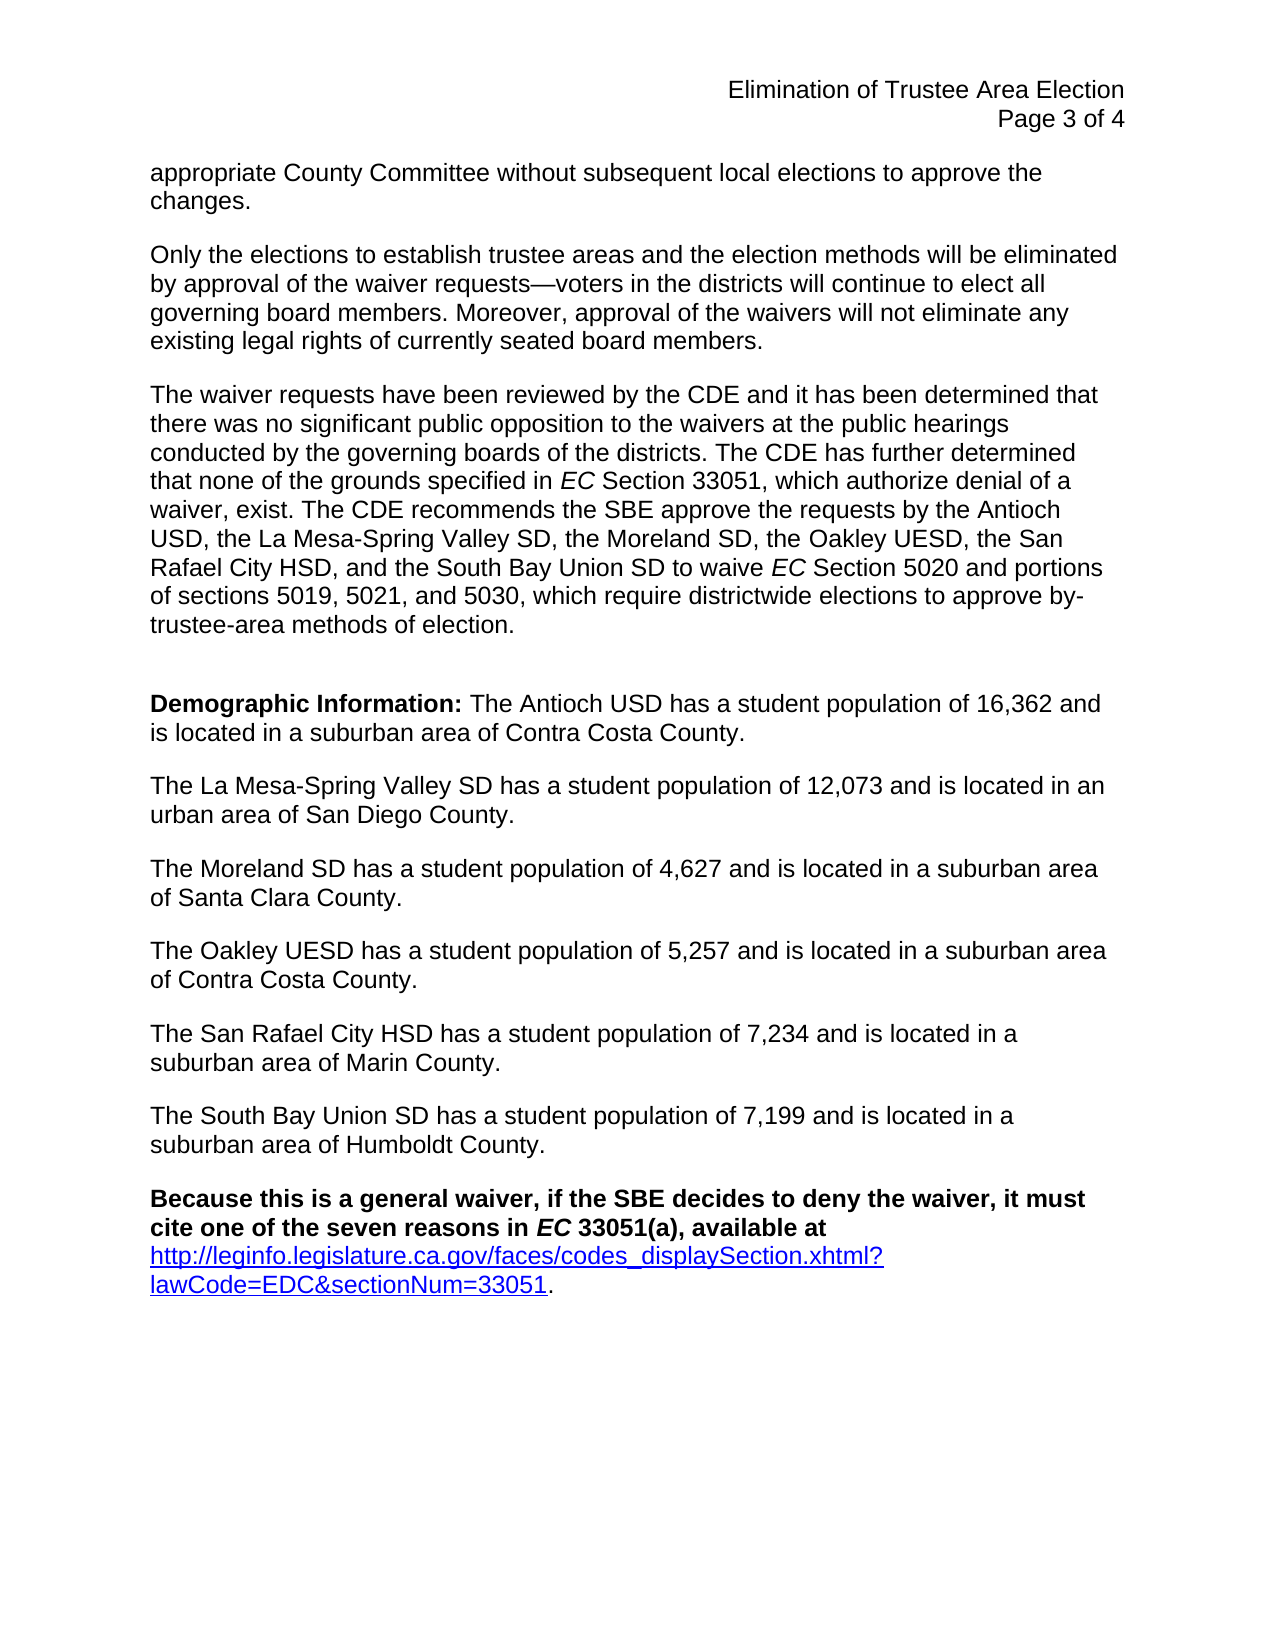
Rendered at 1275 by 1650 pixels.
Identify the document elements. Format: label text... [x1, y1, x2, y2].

text The waiver requests have been reviewed by the CDE and it has been determined that there was no significant public opposition to the waivers at the public hearings conducted by the governing boards of the districts. The CDE has further determined that none of the grounds specified in EC Section 33051, which authorize denial of a waiver, exist. The CDE recommends the SBE approve the requests by the Antioch USD, the La Mesa-Spring Valley SD, the Moreland SD, the Oakley UESD, the San Rafael City HSD, and the South Bay Union SD to waive EC Section 5020 and portions of sections 5019, 5021, and 5030, which require districtwide elections to approve by-trustee-area methods of election. [150, 380, 1125, 639]
text The Moreland SD has a student population of 4,627 and is located in a suburban area of Santa Clara County. [150, 854, 1125, 911]
text The Oakley UESD has a student population of 5,257 and is located in a suburban area of Contra Costa County. [150, 936, 1125, 994]
text Demographic Information: The Antioch USD has a student population of 16,362 and is located in a suburban area of Contra Costa County. [150, 689, 1125, 746]
text The La Mesa-Spring Valley SD has a student population of 12,073 and is located in an urban area of San Diego County. [150, 771, 1125, 829]
text The San Rafael City HSD has a student population of 7,234 and is located in a suburban area of Marin County. [150, 1019, 1125, 1076]
text Because this is a general waiver, if the SBE decides to deny the waiver, it must cite one of the seven reasons in EC 33051(a), available at http://leginfo.legislature.ca.gov/faces/codes_displaySection.xhtml?lawCode=EDC&sectionNum=33051. [150, 1184, 1125, 1299]
text Only the elections to establish trustee areas and the election methods will be eliminated by approval of the waiver requests—voters in the districts will continue to elect all governing board members. Moreover, approval of the waivers will not eliminate any existing legal rights of currently seated board members. [150, 240, 1125, 355]
text The South Bay Union SD has a student population of 7,199 and is located in a suburban area of Humboldt County. [150, 1101, 1125, 1159]
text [150, 157, 1125, 215]
